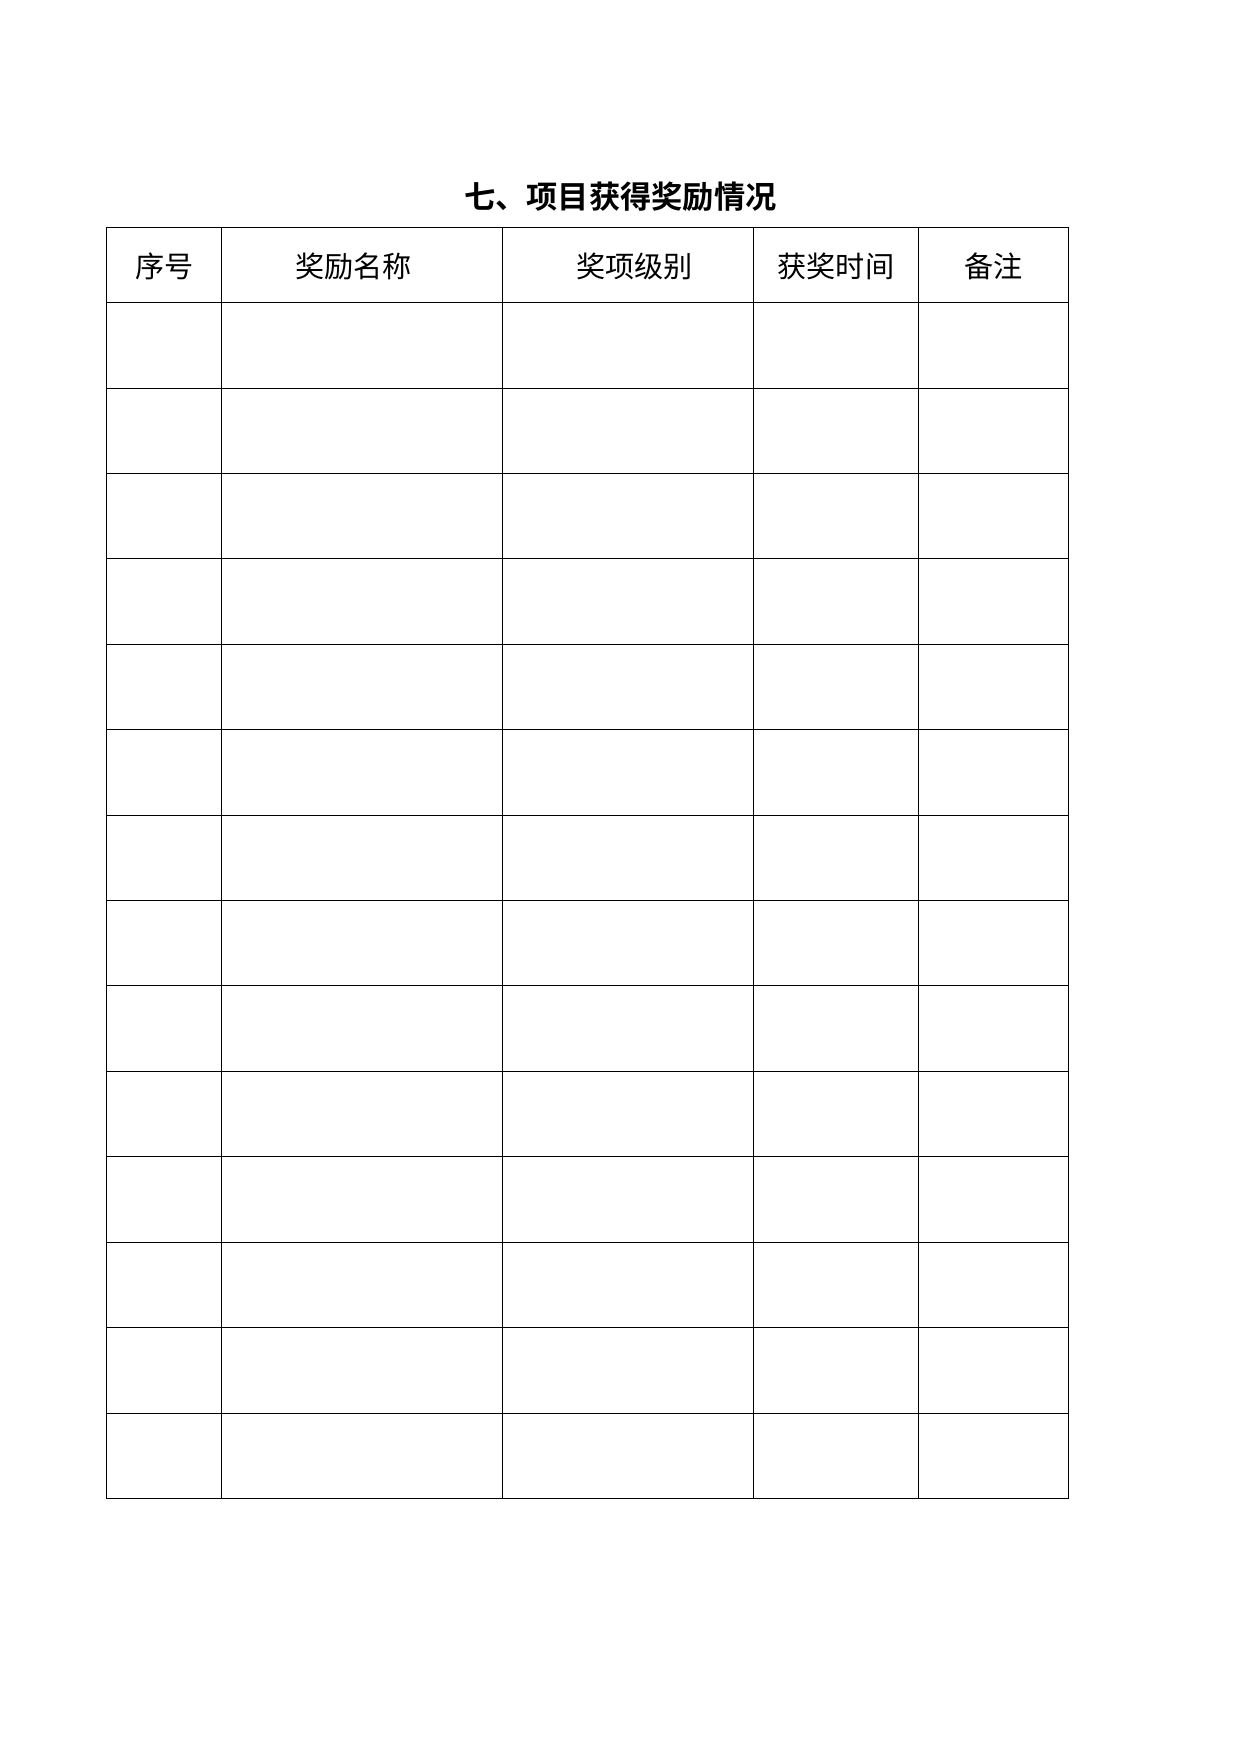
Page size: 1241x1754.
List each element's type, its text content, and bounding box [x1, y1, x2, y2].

table_cell [107, 645, 221, 729]
table_cell [107, 1157, 221, 1242]
table_cell [919, 389, 1068, 473]
table_cell [503, 645, 753, 729]
table_cell [754, 986, 918, 1071]
table_cell [754, 474, 918, 558]
table_cell [503, 901, 753, 985]
table_cell [107, 1072, 221, 1156]
table_cell [222, 730, 502, 814]
table_cell [107, 474, 221, 558]
table_cell [222, 1328, 502, 1412]
table_cell [107, 1243, 221, 1327]
table_cell [222, 645, 502, 729]
table_cell [107, 730, 221, 814]
table_cell [754, 645, 918, 729]
table_cell [919, 645, 1068, 729]
text 七、项目获得奖励情况 [89, 162, 1152, 227]
table_cell [919, 1243, 1068, 1327]
table_cell [503, 1157, 753, 1242]
table_cell [919, 730, 1068, 814]
table_cell [107, 389, 221, 473]
table_cell [222, 474, 502, 558]
table_cell [919, 303, 1068, 387]
table_cell [222, 986, 502, 1071]
table_cell [222, 1243, 502, 1327]
table_cell [754, 730, 918, 814]
table_cell [503, 1072, 753, 1156]
table_cell [503, 1414, 753, 1498]
table_cell [754, 1243, 918, 1327]
table_cell [754, 389, 918, 473]
table_cell [754, 1414, 918, 1498]
table_cell [919, 1414, 1068, 1498]
table_cell [107, 816, 221, 900]
table_cell [919, 901, 1068, 985]
table_cell [222, 1157, 502, 1242]
table_cell [919, 1157, 1068, 1242]
table_cell [754, 1072, 918, 1156]
table_cell [222, 303, 502, 387]
table_cell [222, 1072, 502, 1156]
table_cell [919, 986, 1068, 1071]
table_cell [503, 986, 753, 1071]
table_cell [222, 816, 502, 900]
table_cell [107, 559, 221, 644]
table_header 奖励名称 [222, 228, 502, 302]
table_cell [222, 389, 502, 473]
table_cell [503, 559, 753, 644]
table_cell [754, 816, 918, 900]
table_cell [919, 816, 1068, 900]
table_cell [919, 1328, 1068, 1412]
table_cell [107, 303, 221, 387]
table_cell [222, 901, 502, 985]
table_cell [919, 559, 1068, 644]
table_cell [503, 303, 753, 387]
table_cell [754, 1157, 918, 1242]
table_cell [503, 474, 753, 558]
table_cell [503, 1328, 753, 1412]
table_cell [503, 816, 753, 900]
table_cell [919, 474, 1068, 558]
table_cell [107, 901, 221, 985]
table_cell [503, 389, 753, 473]
table_header 序号 [107, 228, 221, 302]
table_cell [754, 1328, 918, 1412]
table_cell [503, 730, 753, 814]
table_header 备注 [919, 228, 1068, 302]
table_cell [222, 1414, 502, 1498]
table_cell [754, 303, 918, 387]
table_header 奖项级别 [503, 228, 753, 302]
table_cell [919, 1072, 1068, 1156]
table_cell [107, 1414, 221, 1498]
table_cell [754, 901, 918, 985]
table_cell [107, 986, 221, 1071]
table_cell [503, 1243, 753, 1327]
table_header 获奖时间 [754, 228, 918, 302]
table_cell [222, 559, 502, 644]
table_cell [754, 559, 918, 644]
table_cell [107, 1328, 221, 1412]
